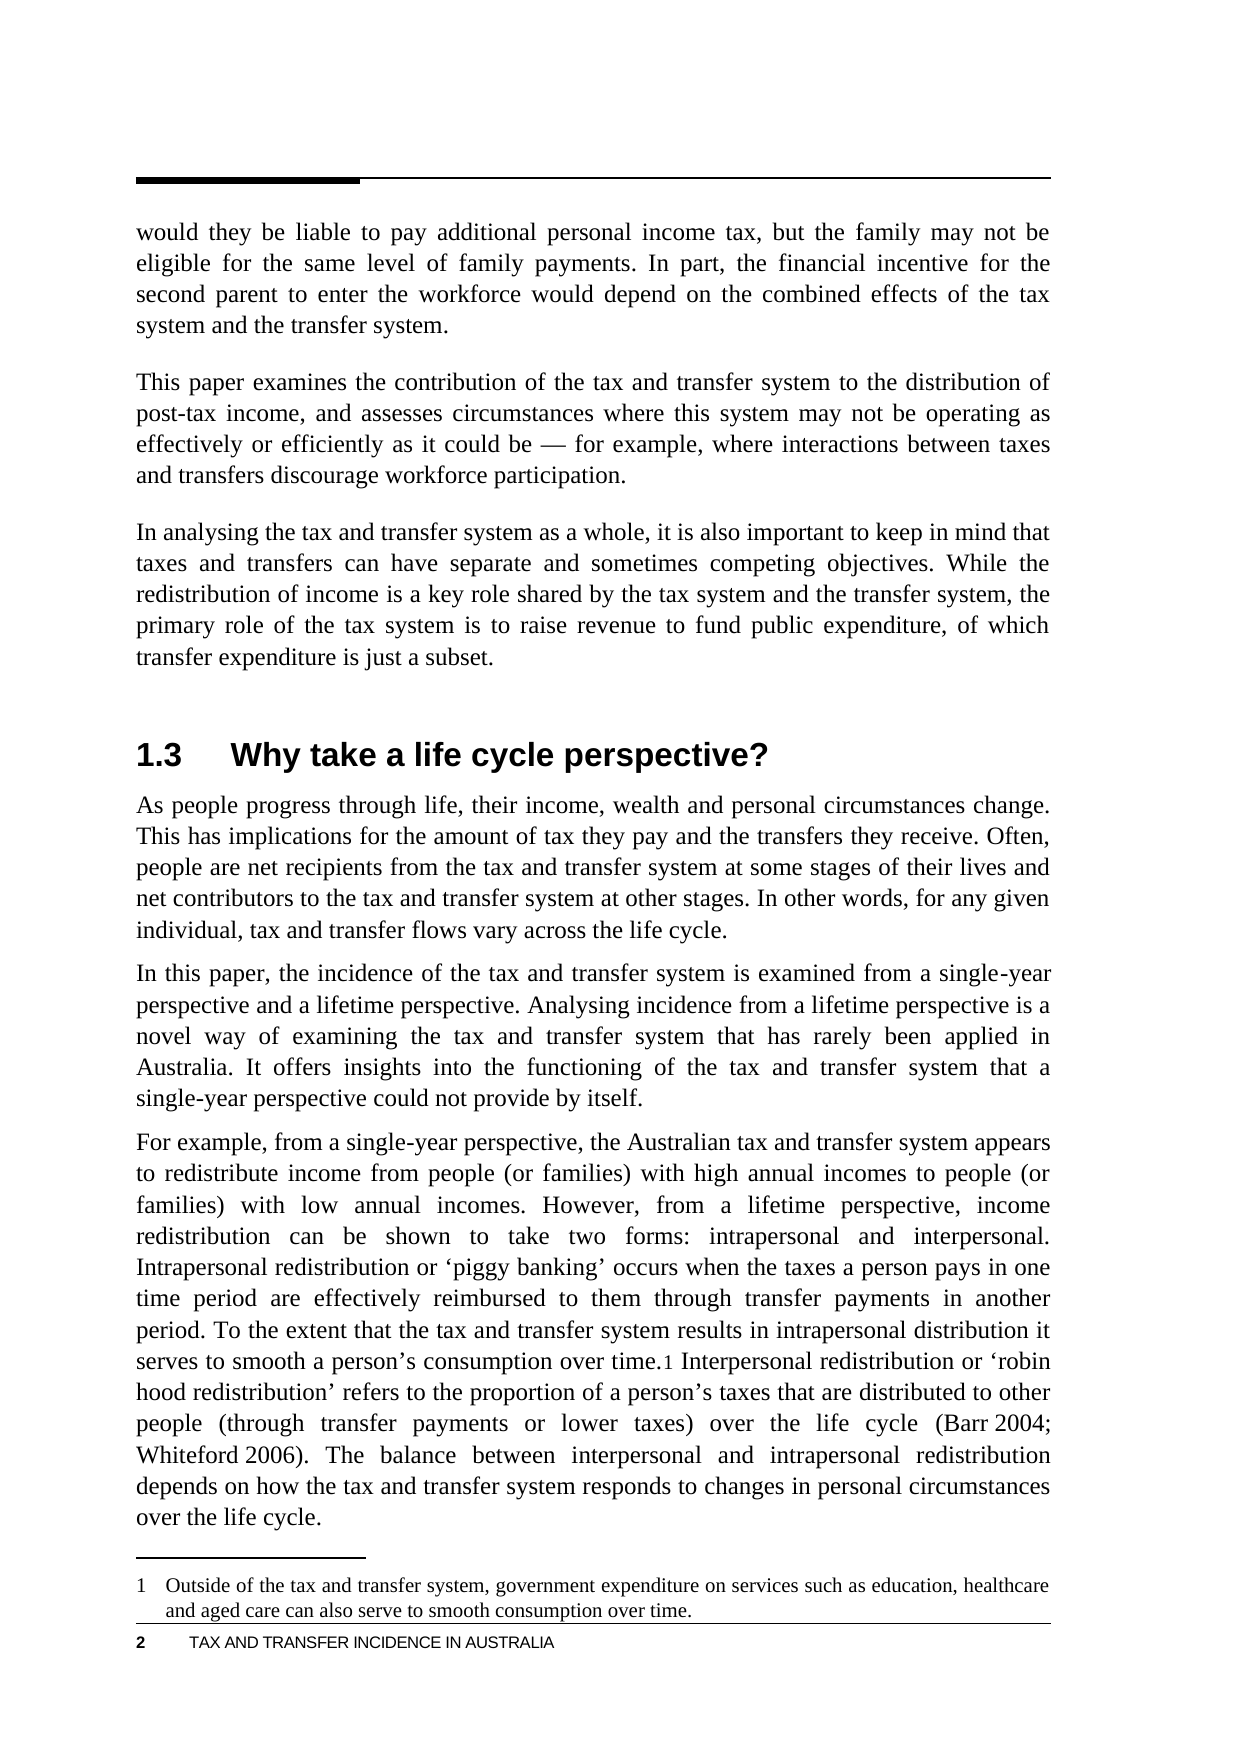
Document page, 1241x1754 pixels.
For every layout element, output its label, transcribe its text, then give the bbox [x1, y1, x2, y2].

list For example, from a single-year perspective, the Australian tax and transfer system appears to redistribute income from people (or families) with high annual incomes to people (or families) with low annual incomes. However, from a lifetime perspective, income redistribution can be shown to take two forms: intrapersonal and interpersonal. Intrapersonal redistribution or ‘piggy banking’ occurs when the taxes a person pays in one time period are effectively reimbursed to them through transfer payments in another period. To the extent that the tax and transfer system results in intrapersonal distribution it serves to smooth a person’s consumption over time. Interpersonal redistribution or ‘robin hood redistribution’ refers to the proportion of a person’s taxes that are distributed to other people (through transfer payments or lower taxes) over the life cycle (Barr 2004; Whiteford 2006). The balance between interpersonal and intrapersonal redistribution depends on how the tax and transfer system responds to changes in personal circumstances over the life cycle. [136, 1125, 1051, 1531]
list As people progress through life, their income, wealth and personal circumstances change. This has implications for the amount of tax they pay and the transfers they receive. Often, people are net recipients from the tax and transfer system at some stages of their lives and net contributors to the tax and transfer system at other stages. In other words, for any given individual, tax and transfer flows vary across the life cycle. [136, 787, 1051, 943]
text In analysing the tax and transfer system as a whole, it is also important to keep in mind that taxes and transfers can have separate and sometimes competing objectives. While the redistribution of income is a key role shared by the tax system and the transfer system, the primary role of the tax system is to raise revenue to fund public expenditure, of which transfer expenditure is just a subset. [136, 514, 1051, 671]
text This paper examines the contribution of the tax and transfer system to the distribution of post-tax income, and assesses circumstances where this system may not be operating as effectively or efficiently as it could be — for example, where interactions between taxes and transfers discourage workforce participation. [136, 364, 1051, 489]
list In this paper, the incidence of the tax and transfer system is examined from a single-year perspective and a lifetime perspective. Analysing incidence from a lifetime perspective is a novel way of examining the tax and transfer system that has rarely been applied in Australia. It offers insights into the functioning of the tax and transfer system that a single-year perspective could not provide by itself. [136, 956, 1051, 1112]
subtitle 1.3 Why take a life cycle perspective? [136, 733, 1051, 775]
